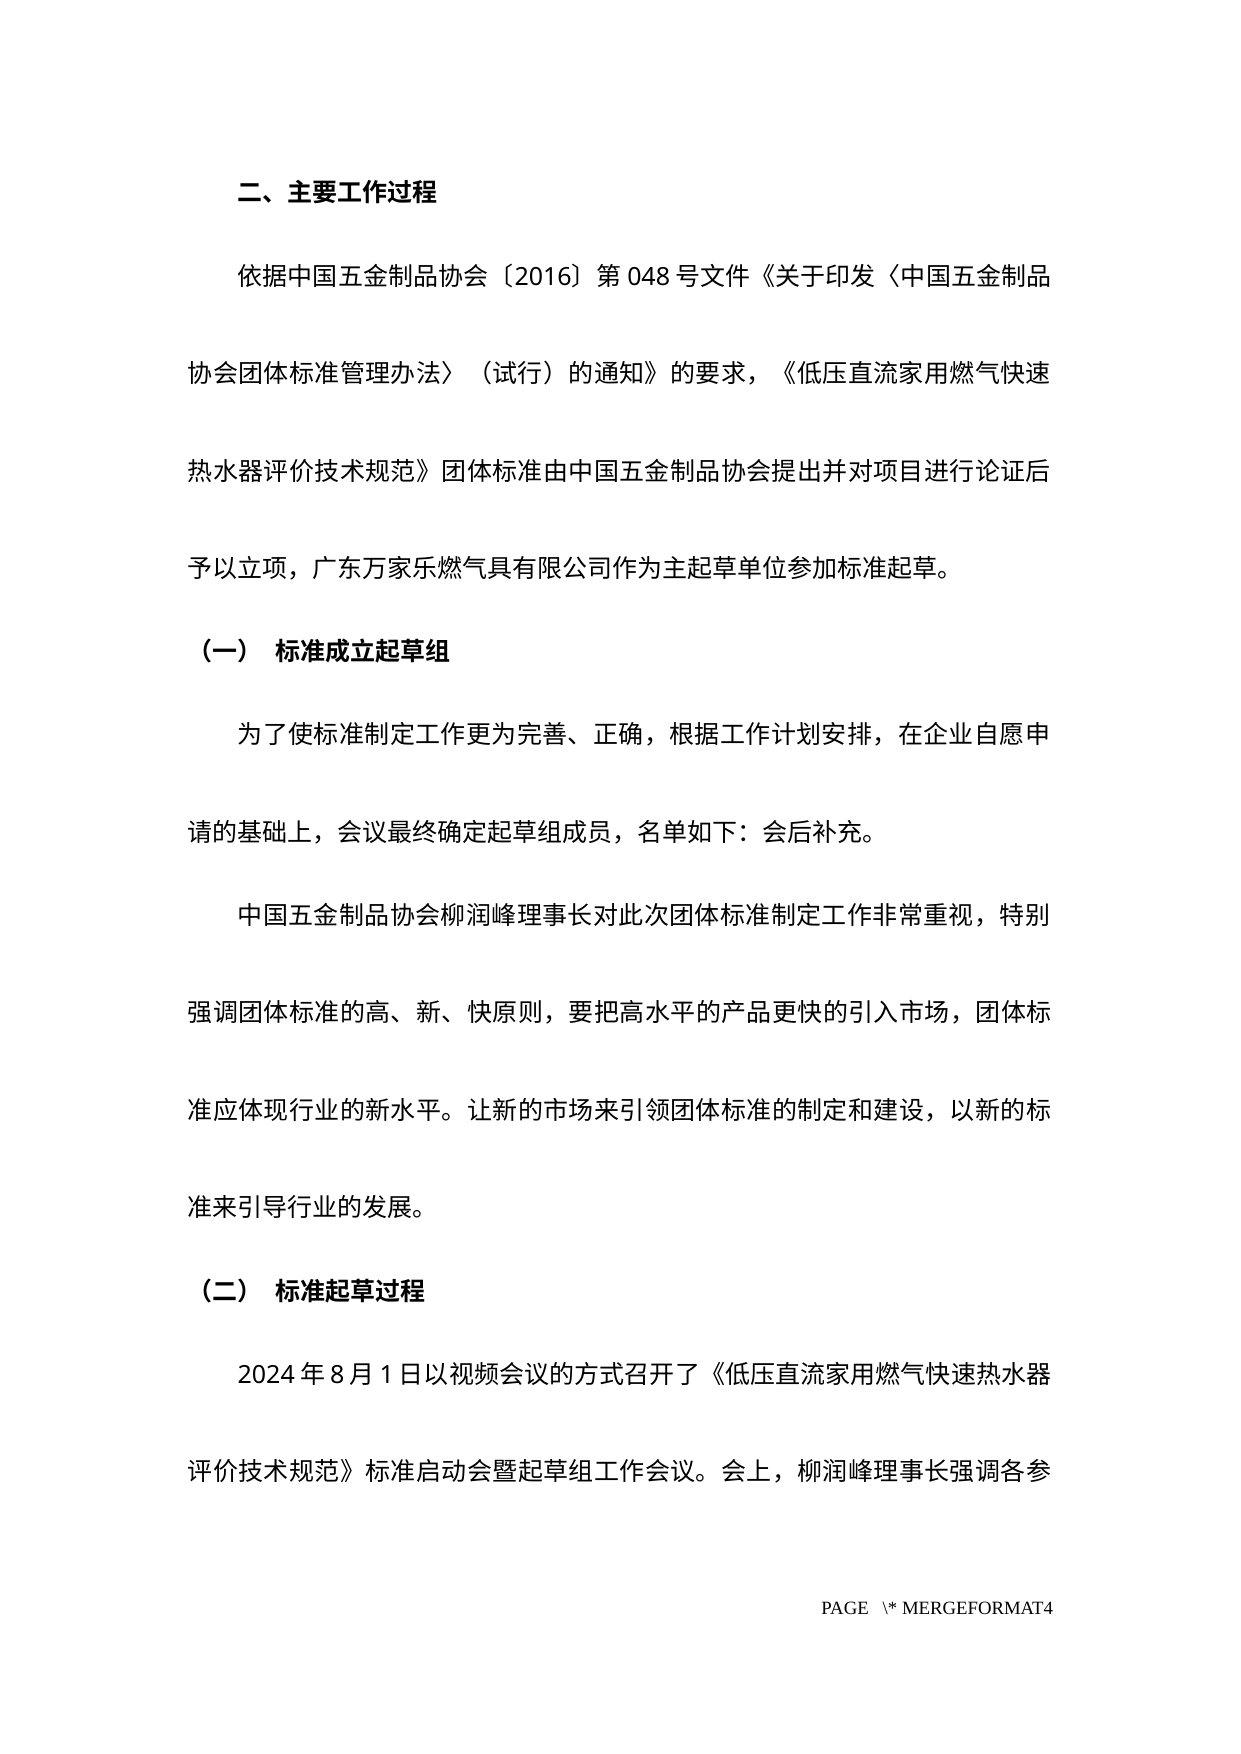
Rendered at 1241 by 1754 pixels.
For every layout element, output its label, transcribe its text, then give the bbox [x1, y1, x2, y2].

list 标准起草过程 [187, 1257, 1053, 1322]
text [187, 1340, 1053, 1502]
list 标准成立起草组 [187, 617, 1053, 682]
text 二、主要工作过程 [187, 158, 1053, 223]
text 为了使标准制定工作更为完善、正确，根据工作计划安排，在企业自愿申请的基础上，会议最终确定起草组成员，名单如下：会后补充。 [187, 700, 1053, 863]
text 中国五金制品协会柳润峰理事长对此次团体标准制定工作非常重视，特别强调团体标准的高、新、快原则，要把高水平的产品更快的引入市场，团体标准应体现行业的新水平。让新的市场来引领团体标准的制定和建设，以新的标准来引导行业的发展。 [187, 881, 1053, 1238]
list 依据中国五金制品协会〔2016〕第048号文件《关于印发〈中国五金制品协会团体标准管理办法〉（试行）的通知》的要求，《低压直流家用燃气快速热水器评价技术规范》团体标准由中国五金制品协会提出并对项目进行论证后予以立项，广东万家乐燃气具有限公司作为主起草单位参加标准起草。 [187, 242, 1053, 599]
